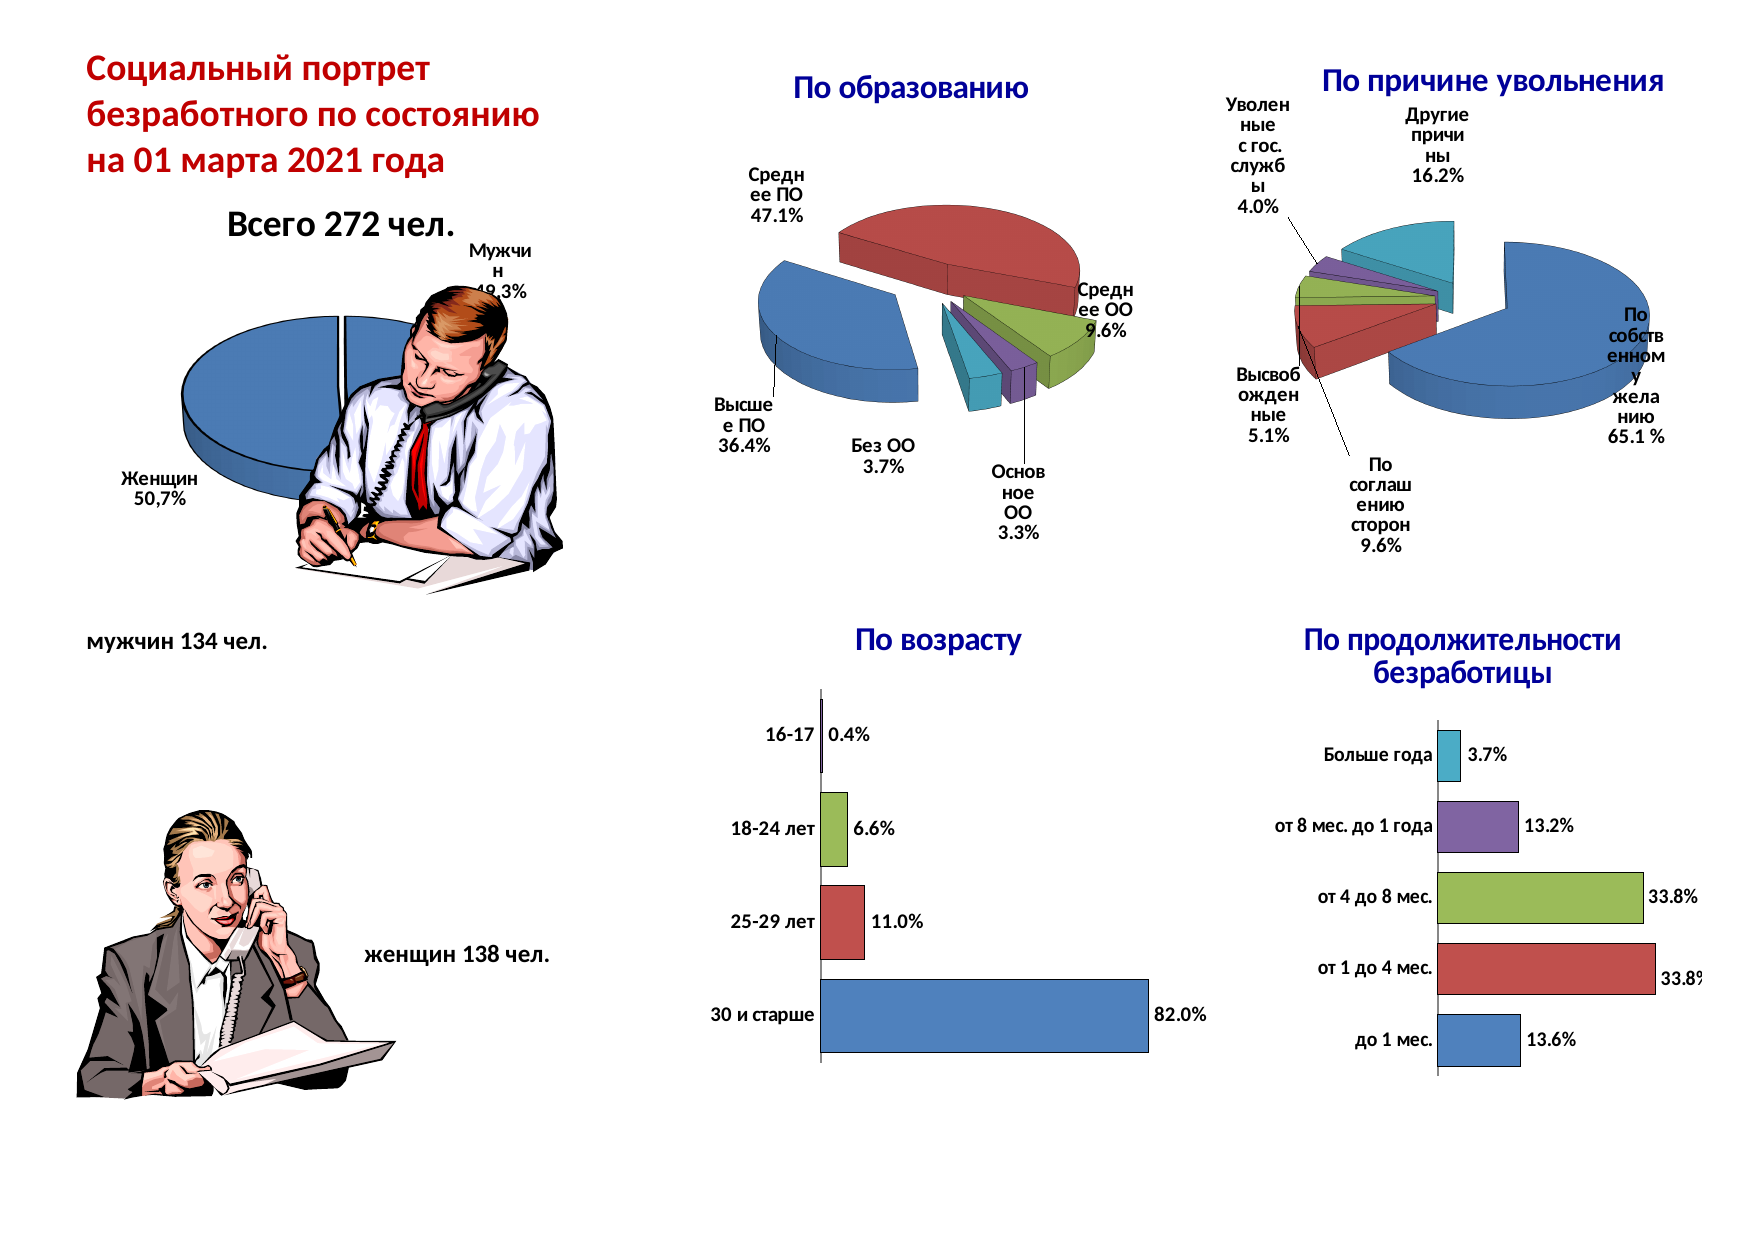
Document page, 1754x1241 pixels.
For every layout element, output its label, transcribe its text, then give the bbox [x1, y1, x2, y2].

table_cell [647, 597, 1214, 1102]
table_cell мужчин 134 чел. женщин 138 чел. [75, 597, 647, 1102]
table_header [647, 44, 1214, 597]
table_header Социальный портрет безработного по состоянию на 01 марта 2021 года [75, 44, 647, 597]
table_header [1214, 44, 1701, 597]
table_cell [1214, 597, 1701, 1102]
